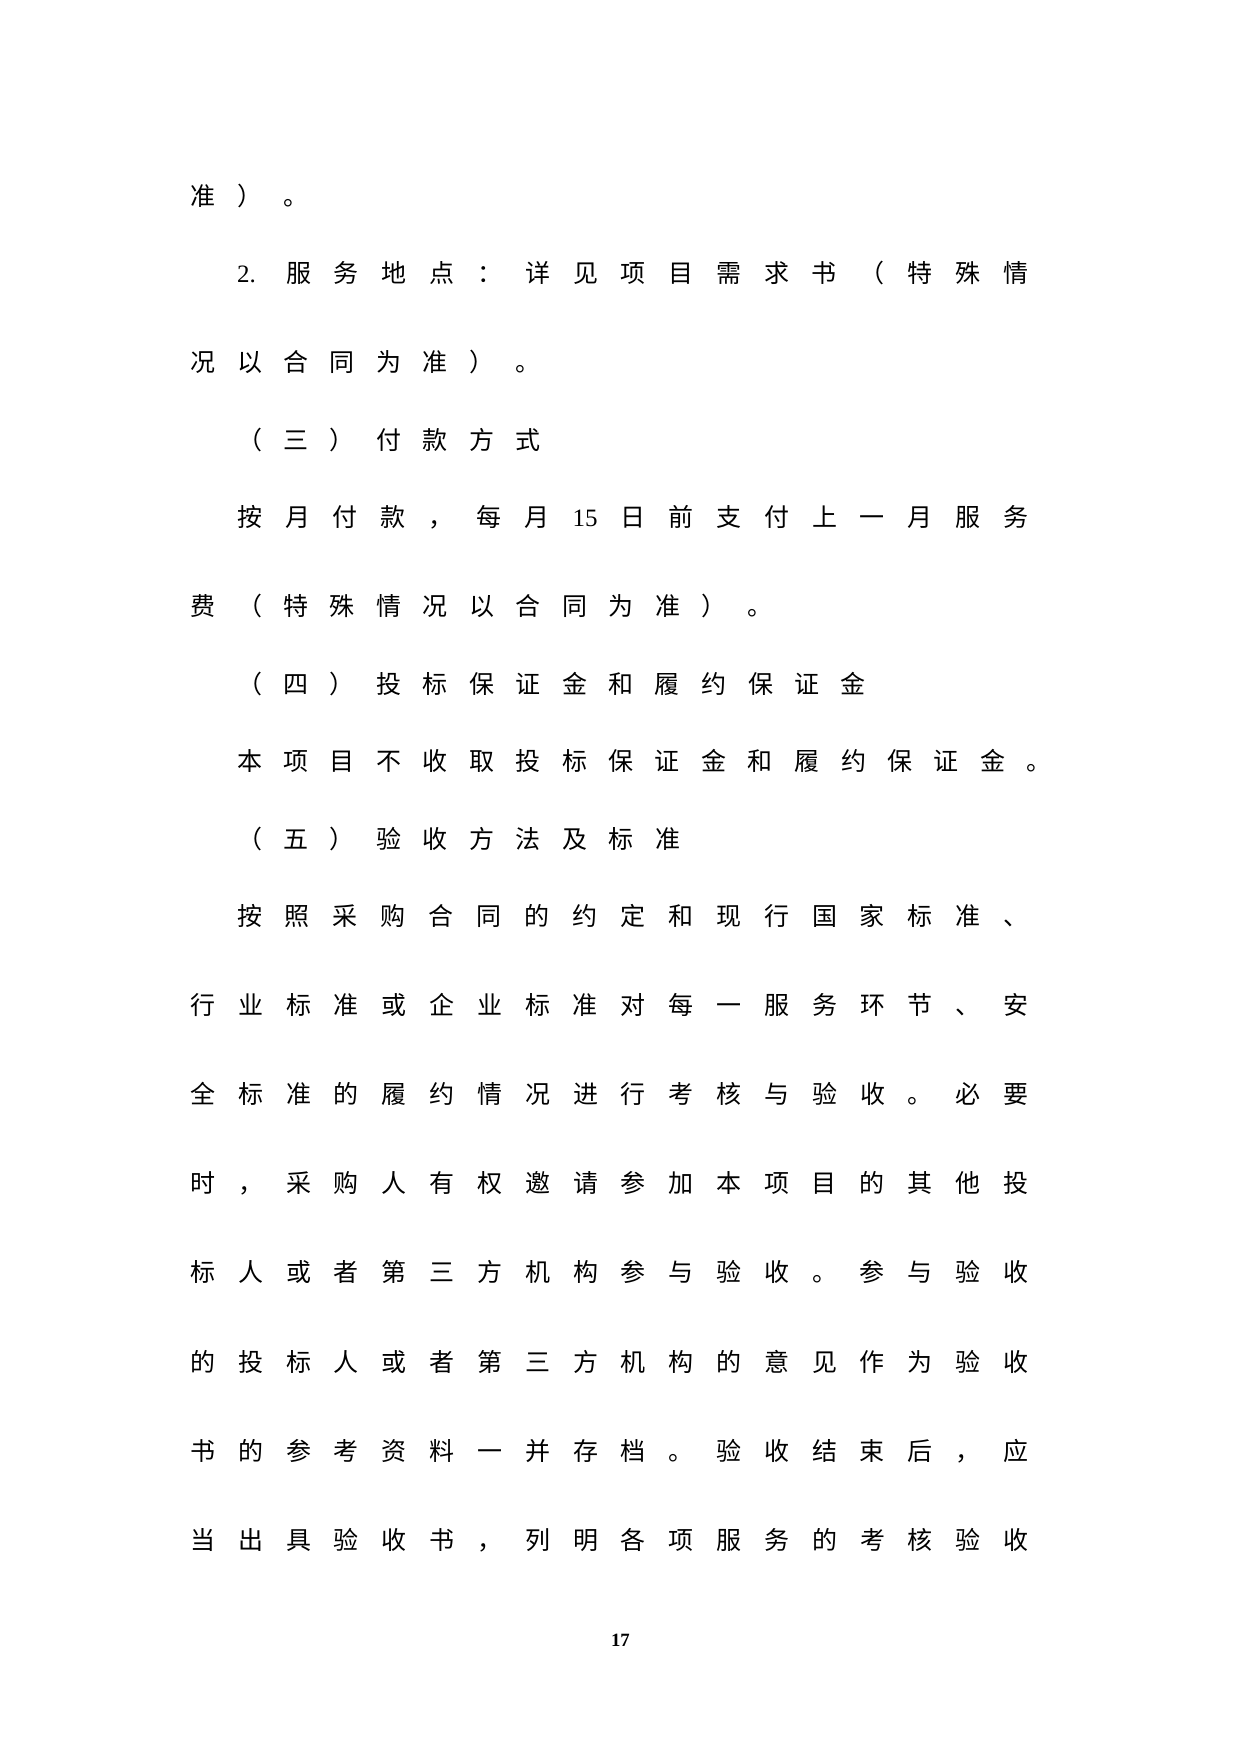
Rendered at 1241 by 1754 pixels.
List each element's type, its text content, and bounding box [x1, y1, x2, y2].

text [190, 164, 1050, 224]
text （五）验收方法及标准 [190, 808, 1050, 867]
text （四）投标保证金和履约保证金 [190, 653, 1050, 712]
text 2. 服务地点：详见项目需求书（特殊情况以合同为准）。 [190, 242, 1050, 390]
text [190, 885, 1050, 1568]
text 本项目不收取投标保证金和履约保证金。 [190, 730, 1050, 789]
text （三）付款方式 [190, 408, 1050, 468]
text 按月付款，每月15日前支付上一月服务费（特殊情况以合同为准）。 [190, 486, 1050, 634]
